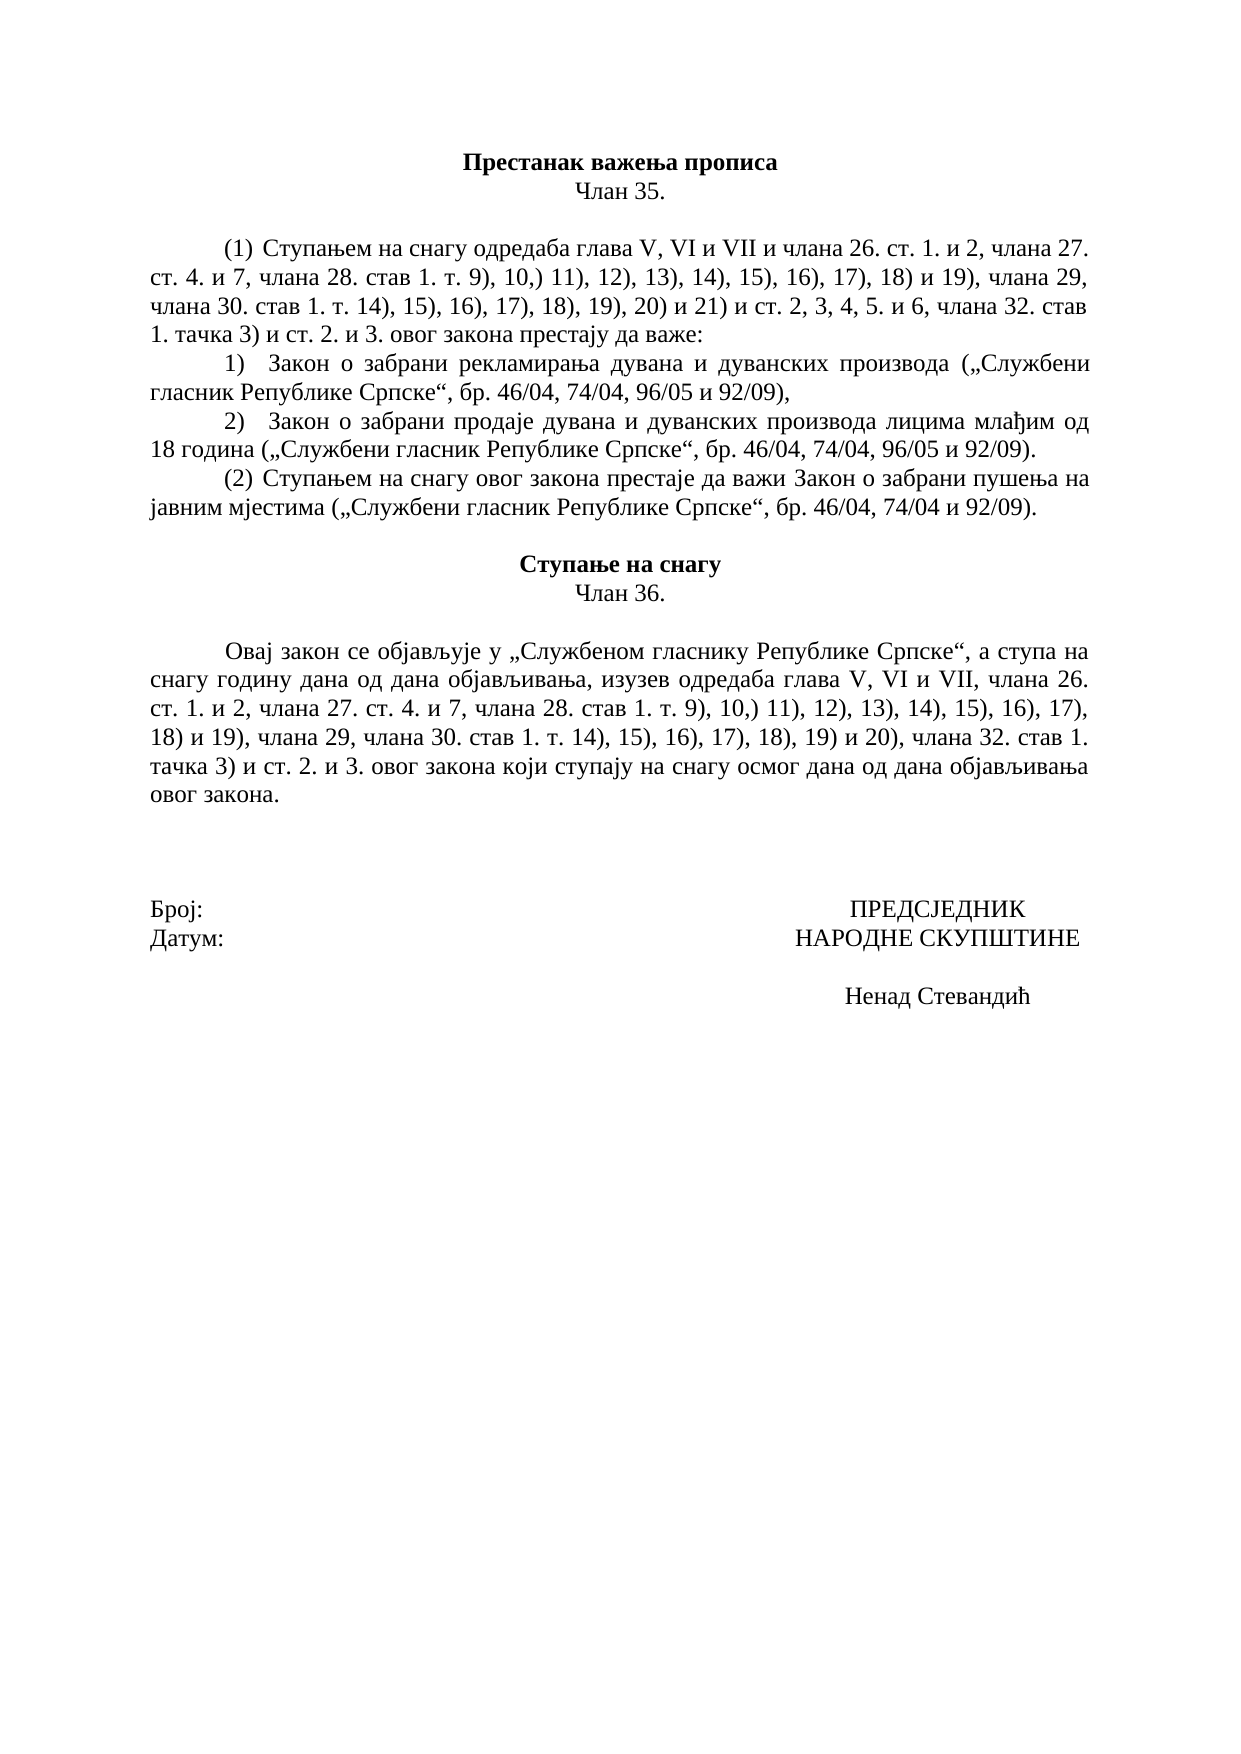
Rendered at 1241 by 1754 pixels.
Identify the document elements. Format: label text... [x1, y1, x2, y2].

text Ступање на снагу [150, 549, 1090, 578]
text Датум: НАРОДНЕ СКУПШТИНЕ [150, 923, 1090, 952]
list Закон о забрани продаје дувана и дуванских производа лицима млађим од 18 година („Службени гласник Републике Српске“, бр. 46/04, 74/04, 96/05 и 92/09). [150, 406, 1090, 463]
text Број: ПРЕДСЈЕДНИК [150, 894, 1090, 923]
text Члан 36. [150, 578, 1090, 607]
text Овај закон се објављује у „Службеном гласнику Републике Српске“, а ступа на снагу годину дана од дана објављивања, изузев одредаба глава V, VI и VII, члана 26. ст. 1. и 2, члана 27. ст. 4. и 7, члана 28. став 1. т. 9), 10,) 11), 12), 13), 14), 15), 16), 17), 18) и 19), члана 29, члана 30. став 1. т. 14), 15), 16), 17), 18), 19) и 20), члана 32. став 1. тачка 3) и ст. 2. и 3. овог закона који ступају на снагу осмог дана од дана објављивања овог закона. [150, 636, 1090, 808]
text Престанак важења прописа [150, 147, 1090, 176]
text Ненад Стевандић [150, 981, 1090, 1009]
text Члан 35. [150, 176, 1090, 204]
list Ступањем на снагу одредаба глава V, VI и VII и члана 26. ст. 1. и 2, члана 27. ст. 4. и 7, члана 28. став 1. т. 9), 10,) 11), 12), 13), 14), 15), 16), 17), 18) и 19), члана 29, члана 30. став 1. т. 14), 15), 16), 17), 18), 19), 20) и 21) и ст. 2, 3, 4, 5. и 6, члана 32. став 1. тачка 3) и ст. 2. и 3. овог закона престају да важе: [150, 233, 1090, 348]
list Закон о забрани рекламирања дувана и дуванских производа („Службени гласник Републике Српске“, бр. 46/04, 74/04, 96/05 и 92/09), [150, 348, 1090, 406]
list Ступањем на снагу овог закона престаје да важи Закон о забрани пушења на јавним мјестима („Службени гласник Републике Српске“, бр. 46/04, 74/04 и 92/09). [150, 463, 1090, 521]
